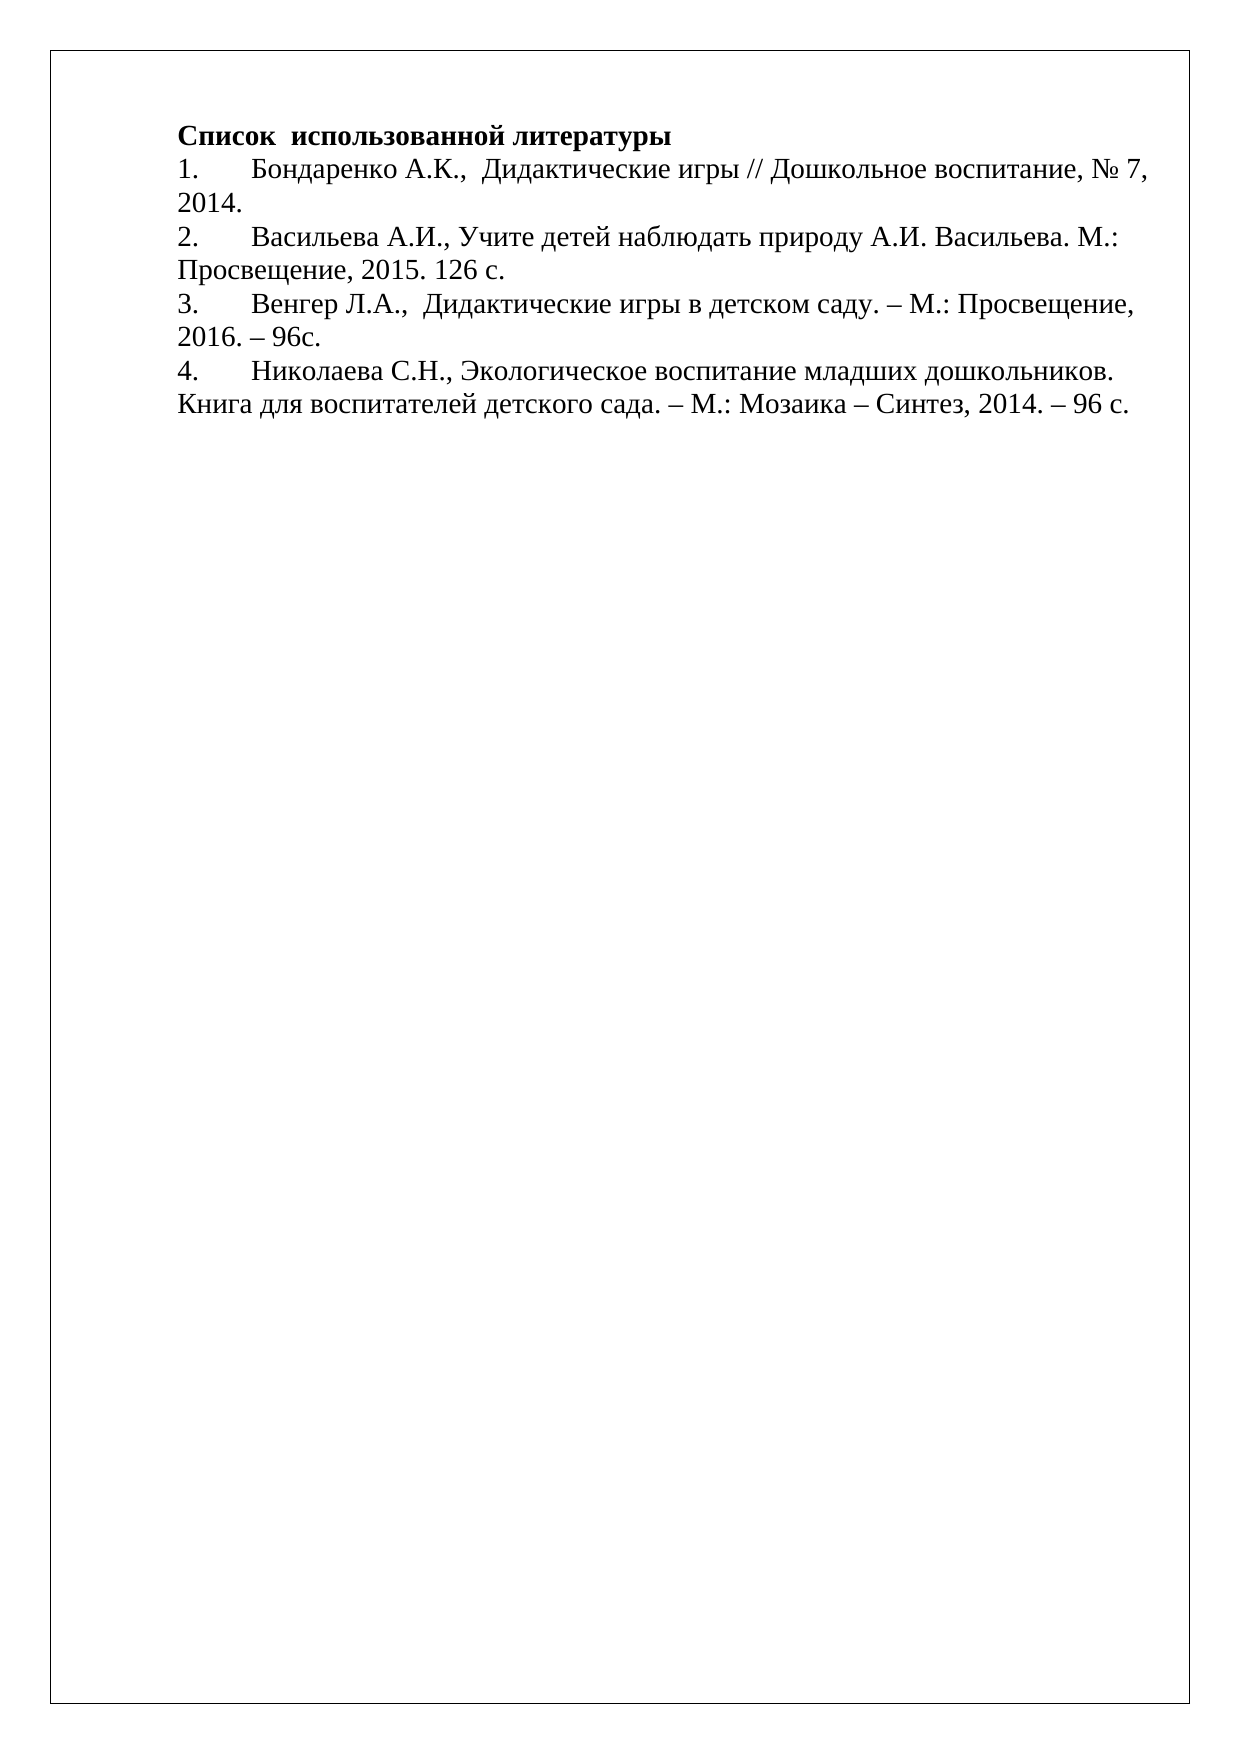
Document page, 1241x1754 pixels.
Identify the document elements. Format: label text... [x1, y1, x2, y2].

list Николаева С.Н., Экологическое воспитание младших дошкольников. Книга для воспитателей детского сада. – М.: Мозаика – Синтез, 2014. – 96 с. [177, 353, 1152, 420]
text Список использованной литературы [177, 118, 1152, 152]
list Бондаренко А.К., Дидактические игры // Дошкольное воспитание, № 7, 2014. [177, 152, 1152, 219]
list Васильева А.И., Учите детей наблюдать природу А.И. Васильева. М.: Просвещение, 2015. 126 с. [177, 219, 1152, 286]
list Венгер Л.А., Дидактические игры в детском саду. – М.: Просвещение, 2016. – 96с. [177, 286, 1152, 353]
